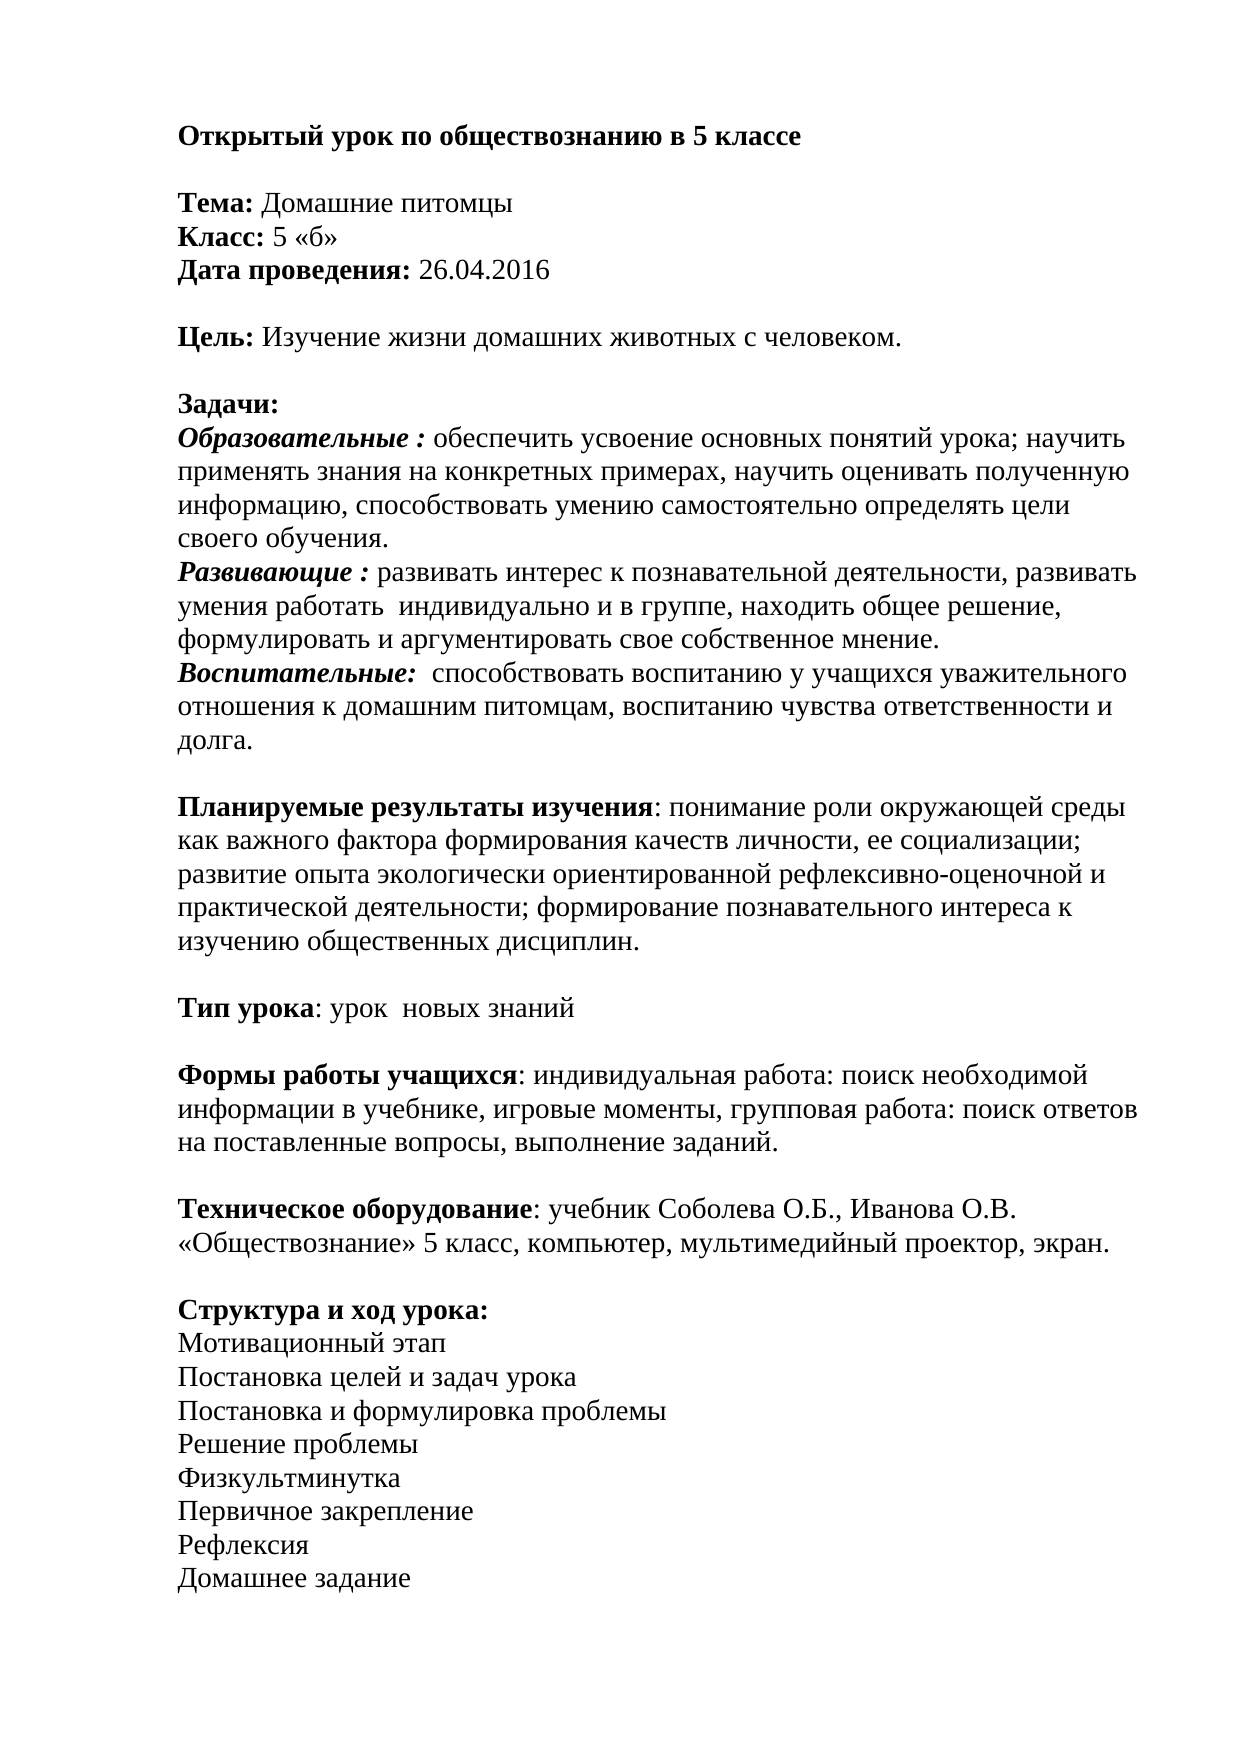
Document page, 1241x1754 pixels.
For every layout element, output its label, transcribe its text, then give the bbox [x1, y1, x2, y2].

text Домашнее задание [177, 1560, 1152, 1594]
text Рефлексия [177, 1527, 1152, 1560]
text Развивающие : развивать интерес к познавательной деятельности, развивать умения работать индивидуально и в группе, находить общее решение, формулировать и аргументировать свое собственное мнение. [177, 554, 1152, 655]
text Формы работы учащихся: индивидуальная работа: поиск необходимой информации в учебнике, игровые моменты, групповая работа: поиск ответов на поставленные вопросы, выполнение заданий. [177, 1057, 1152, 1158]
text Открытый урок по обществознанию в 5 классе [177, 118, 1152, 152]
text Воспитательные: способствовать воспитанию у учащихся уважительного отношения к домашним питомцам, воспитанию чувства ответственности и долга. [177, 655, 1152, 755]
text Дата проведения: 26.04.2016 [177, 252, 1152, 286]
text Физкультминутка [177, 1460, 1152, 1493]
text Постановка и формулировка проблемы [177, 1393, 1152, 1426]
text Класс: 5 «б» [177, 219, 1152, 252]
text Тип урока: урок новых знаний [177, 990, 1152, 1024]
text Решение проблемы [177, 1426, 1152, 1460]
text Мотивационный этап [177, 1326, 1152, 1359]
text Тема: Домашние питомцы [177, 185, 1152, 219]
text Планируемые результаты изучения: понимание роли окружающей среды как важного фактора формирования качеств личности, ее социализации; развитие опыта экологически ориентированной рефлексивно-оценочной и практической деятельности; формирование познавательного интереса к изучению общественных дисциплин. [177, 789, 1152, 957]
text Первичное закрепление [177, 1493, 1152, 1527]
text Постановка целей и задач урока [177, 1359, 1152, 1393]
text Цель: Изучение жизни домашних животных с человеком. [177, 319, 1152, 353]
text Структура и ход урока: [177, 1292, 1152, 1326]
text Задачи: [177, 386, 1152, 420]
text Техническое оборудование: учебник Соболева О.Б., Иванова О.В. «Обществознание» 5 класс, компьютер, мультимедийный проектор, экран. [177, 1191, 1152, 1258]
text Образовательные : обеспечить усвоение основных понятий урока; научить применять знания на конкретных примерах, научить оценивать полученную информацию, способствовать умению самостоятельно определять цели своего обучения. [177, 420, 1152, 554]
